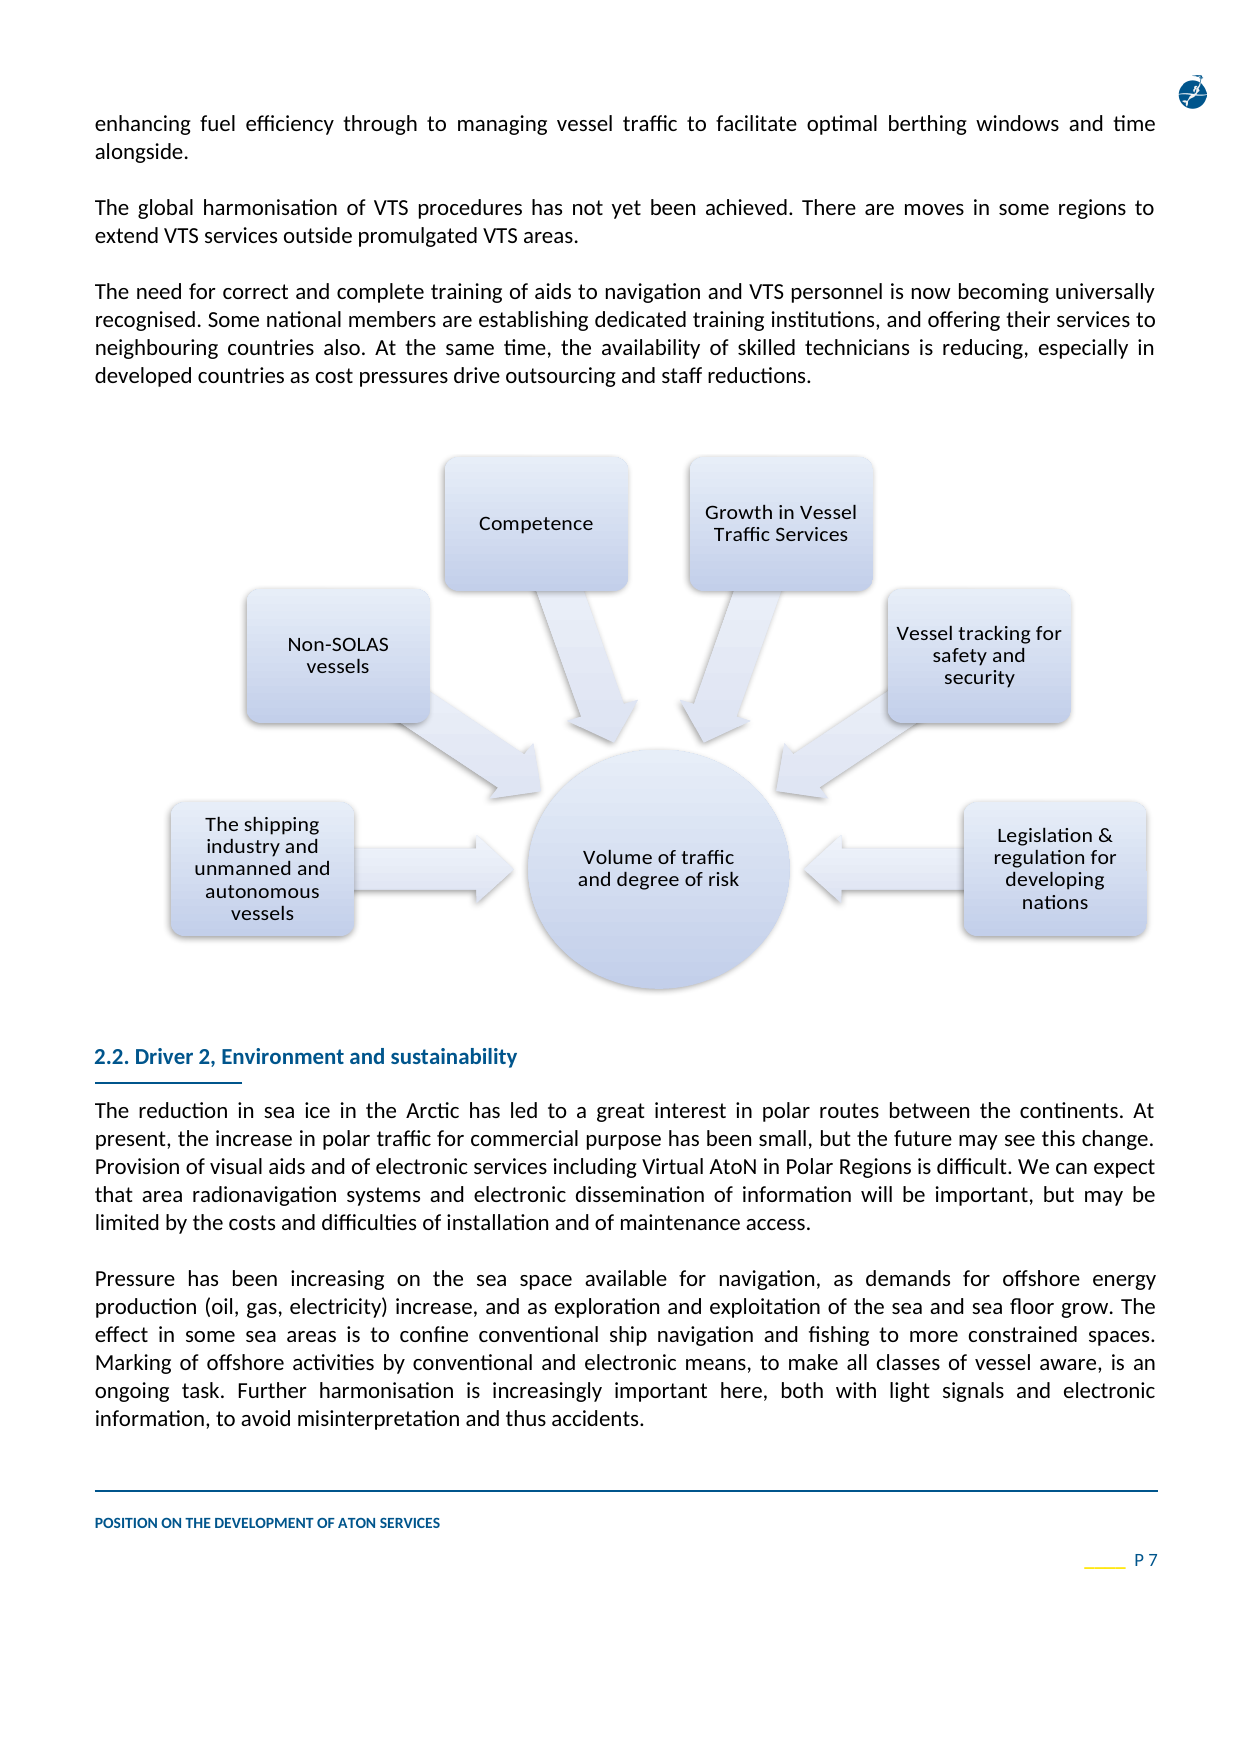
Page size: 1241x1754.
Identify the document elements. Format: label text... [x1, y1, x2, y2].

subtitle Driver 2, Environment and sustainability [94, 1042, 1157, 1070]
text Pressure has been increasing on the sea space available for navigation, as demands for offshore energy production (oil, gas, electricity) increase, and as exploration and exploitation of the sea and sea floor grow. The effect in some sea areas is to confine conventional ship navigation and fishing to more constrained spaces. Marking of offshore activities by conventional and electronic means, to make all classes of vessel aware, is an ongoing task. Further harmonisation is increasingly important here, both with light signals and electronic information, to avoid misinterpretation and thus accidents. [94, 1264, 1157, 1433]
text The global harmonisation of VTS procedures has not yet been achieved. There are moves in some regions to extend VTS services outside promulgated VTS areas. [94, 193, 1157, 249]
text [94, 109, 1157, 165]
text The reduction in sea ice in the Arctic has led to a great interest in polar routes between the continents. At present, the increase in polar traffic for commercial purpose has been small, but the future may see this change. Provision of visual aids and of electronic services including Virtual AtoN in Polar Regions is difficult. We can expect that area radionavigation systems and electronic dissemination of information will be important, but may be limited by the costs and difficulties of installation and of maintenance access. [94, 1096, 1157, 1236]
text The need for correct and complete training of aids to navigation and VTS personnel is now becoming universally recognised. Some national members are establishing dedicated training institutions, and offering their services to neighbouring countries also. At the same time, the availability of skilled technicians is reducing, especially in developed countries as cost pressures drive outsourcing and staff reductions. [94, 277, 1157, 389]
picture [1147, 25, 1241, 144]
